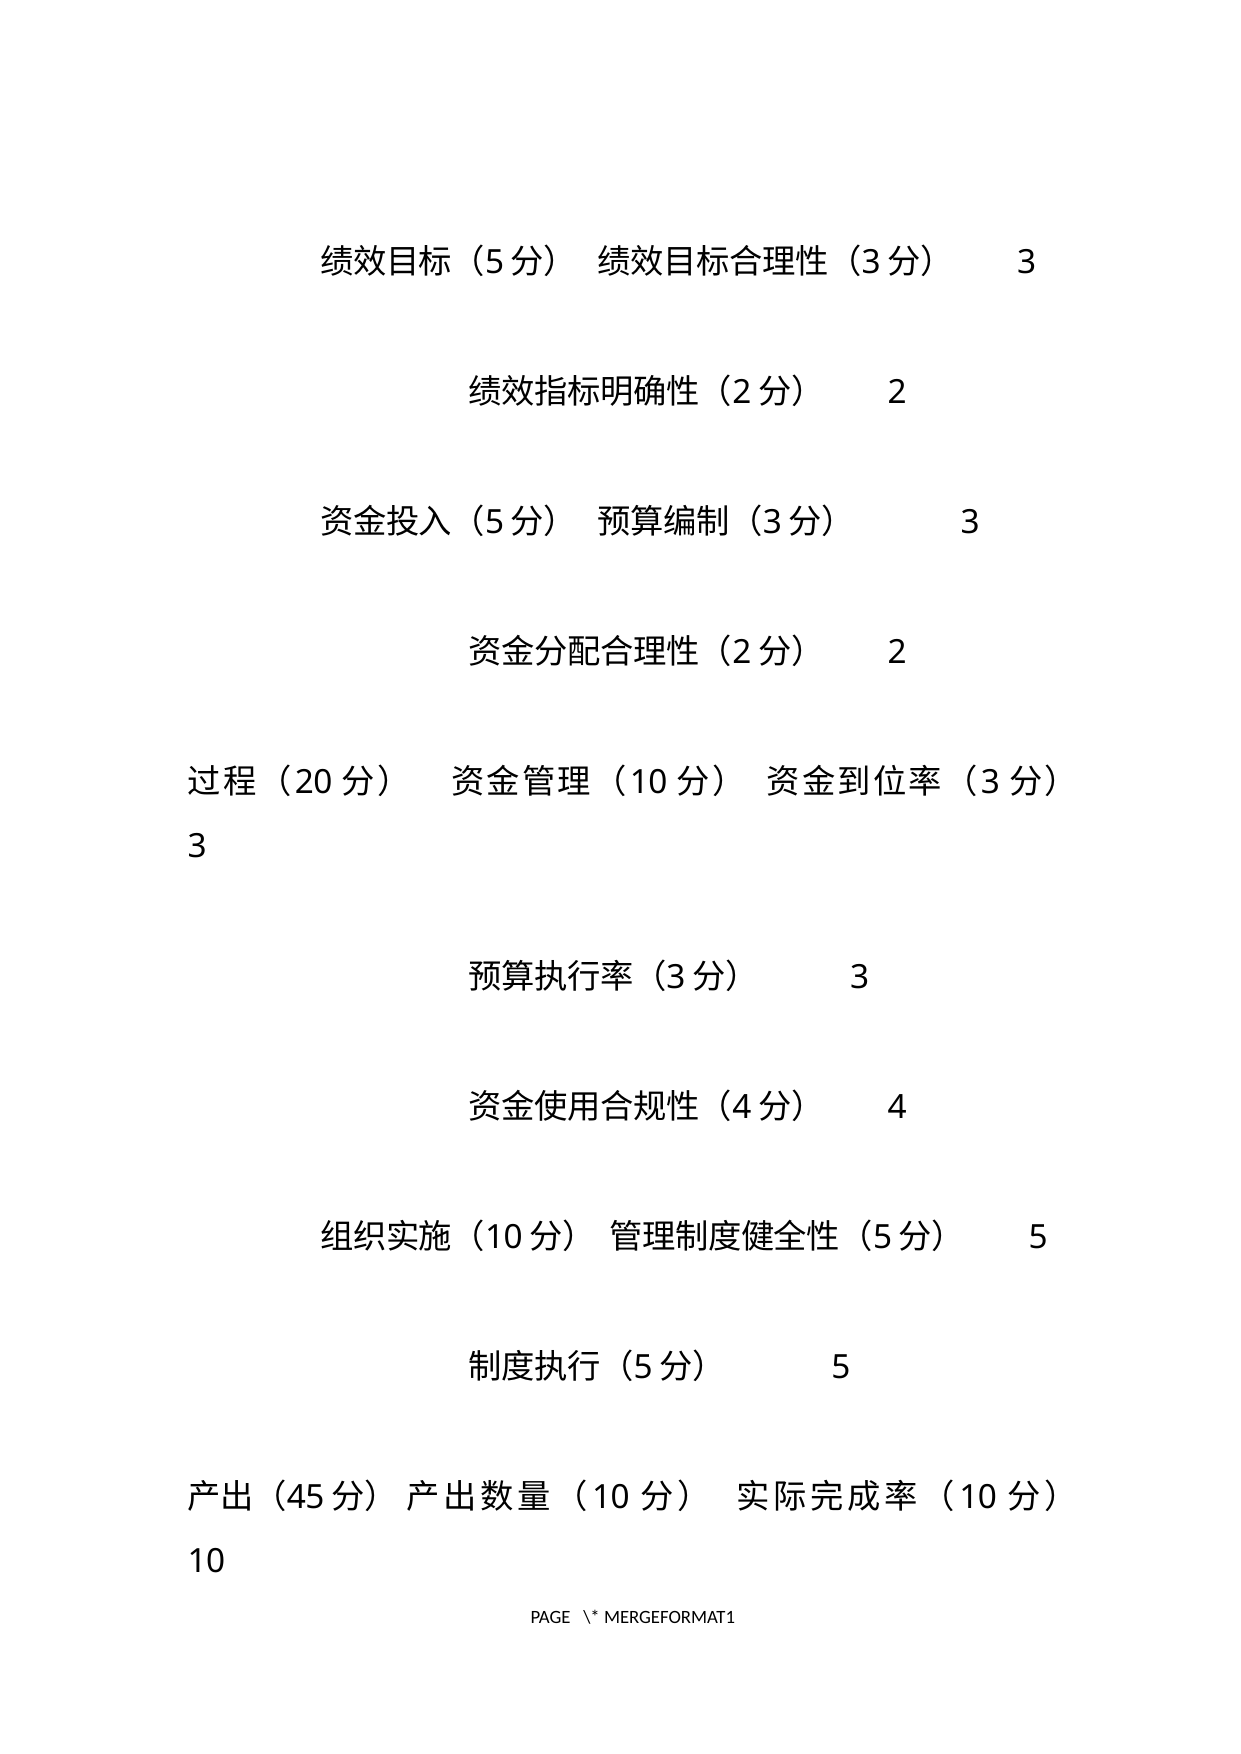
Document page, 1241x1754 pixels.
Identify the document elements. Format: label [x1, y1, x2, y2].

text [187, 162, 1078, 1592]
